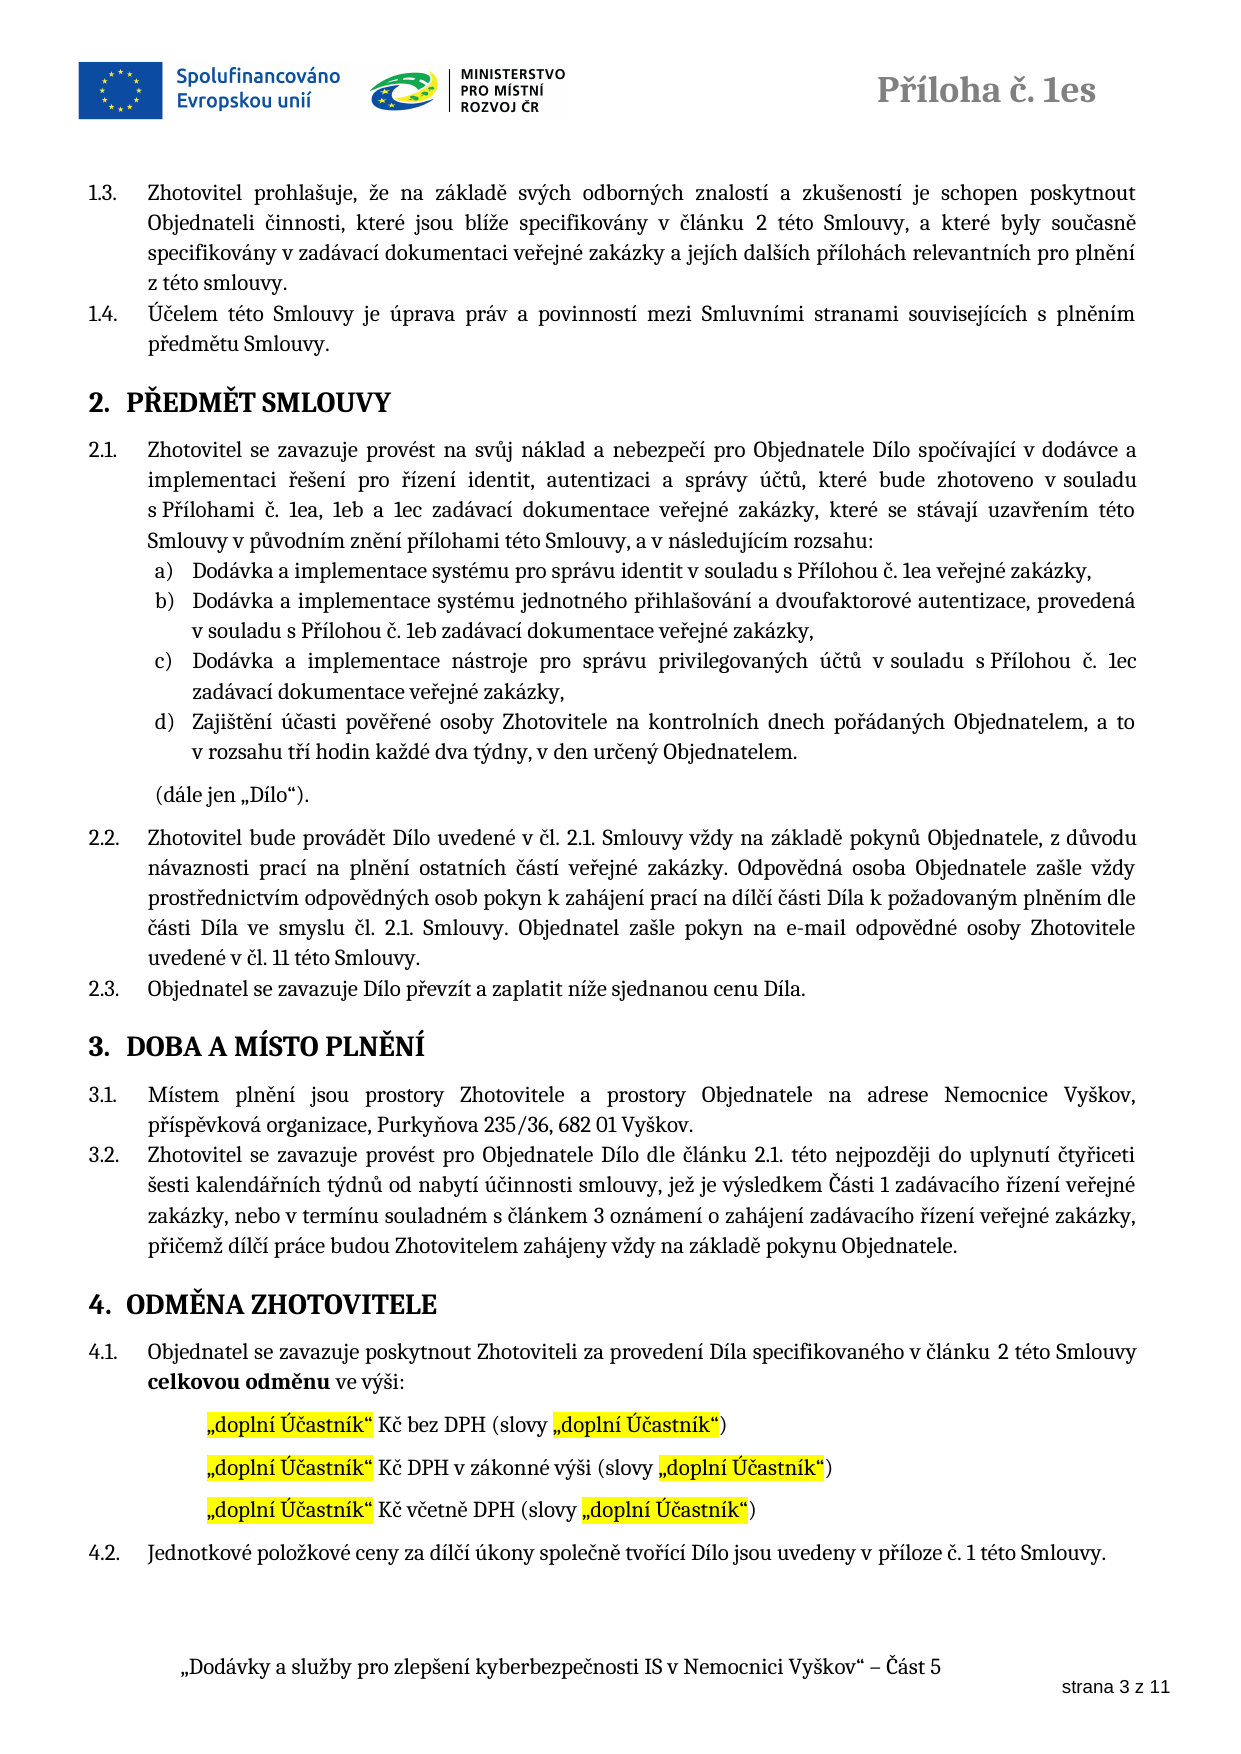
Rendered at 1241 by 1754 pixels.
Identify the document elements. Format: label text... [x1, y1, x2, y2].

list Dodávka a implementace systému jednotného přihlašování a dvoufaktorové autentizace, provedená v souladu s Přílohou č. 1eb zadávací dokumentace veřejné zakázky, [154, 588, 1137, 644]
list Zhotovitel bude provádět Dílo uvedené v čl. 2.1. Smlouvy vždy na základě pokynů Objednatele, z důvodu návaznosti prací na plnění ostatních částí veřejné zakázky. Odpovědná osoba Objednatele zašle vždy prostřednictvím odpovědných osob pokyn k zahájení prací na dílčí části Díla k požadovaným plněním dle části Díla ve smyslu čl. 2.1. Smlouvy. Objednatel zašle pokyn na e-mail odpovědné osoby Zhotovitele uvedené v čl. 11 této Smlouvy. [89, 824, 1137, 972]
list Dodávka a implementace systému pro správu identit v souladu s Přílohou č. 1ea veřejné zakázky, [154, 558, 1137, 584]
list Zhotovitel se zavazuje provést na svůj náklad a nebezpečí pro Objednatele Dílo spočívající v dodávce a implementaci řešení pro řízení identit, autentizaci a správy účtů, které bude zhotoveno v souladu s Přílohami č. 1ea, 1eb a 1ec zadávací dokumentace veřejné zakázky, které se stávají uzavřením této Smlouvy v původním znění přílohami této Smlouvy, a v následujícím rozsahu: [89, 437, 1137, 554]
list Objednatel se zavazuje Dílo převzít a zaplatit níže sjednanou cenu Díla. [89, 975, 1137, 1002]
list Jednotkové položkové ceny za dílčí úkony společně tvořící Dílo jsou uvedeny v příloze č. 1 této Smlouvy. [89, 1540, 1137, 1566]
list Zhotovitel se zavazuje provést pro Objednatele Dílo dle článku 2.1. této nejpozději do uplynutí čtyřiceti šesti kalendářních týdnů od nabytí účinnosti smlouvy, jež je výsledkem Části 1 zadávacího řízení veřejné zakázky, nebo v termínu souladném s článkem 3 oznámení o zahájení zadávacího řízení veřejné zakázky, přičemž dílčí práce budou Zhotovitelem zahájeny vždy na základě pokynu Objednatele. [89, 1142, 1137, 1259]
list „doplní Účastník“ Kč bez DPH (slovy „doplní Účastník“) [719, 1412, 1137, 1438]
list Zajištění účasti pověřené osoby Zhotovitele na kontrolních dnech pořádaných Objednatelem, a to v rozsahu tří hodin každé dva týdny, v den určený Objednatelem. [154, 709, 1137, 765]
picture [77, 60, 569, 121]
list „doplní Účastník“ Kč včetně DPH (slovy „doplní Účastník“) [748, 1497, 1137, 1524]
subtitle PŘEDMĚT SMLOUVY [89, 386, 1137, 419]
list Objednatel se zavazuje poskytnout Zhotoviteli za provedení Díla specifikovaného v článku 2 této Smlouvy celkovou odměnu ve výši: [89, 1339, 1137, 1396]
list „doplní Účastník“ Kč DPH v zákonné výši (slovy „doplní Účastník“) [207, 1454, 1137, 1481]
list Účelem této Smlouvy je úprava práv a povinností mezi Smluvními stranami souvisejících s plněním předmětu Smlouvy. [89, 300, 1137, 357]
subtitle DOBA A MÍSTO PLNĚNÍ [89, 1031, 1137, 1064]
list Místem plnění jsou prostory Zhotovitele a prostory Objednatele na adrese Nemocnice Vyškov, příspěvková organizace, Purkyňova 235/36, 682 01 Vyškov. [89, 1082, 1137, 1138]
list „doplní Účastník“ Kč včetně DPH (slovy „doplní Účastník“) [373, 1497, 582, 1524]
list „doplní Účastník“ Kč bez DPH (slovy „doplní Účastník“) [373, 1412, 553, 1438]
list Dodávka a implementace nástroje pro správu privilegovaných účtů v souladu s Přílohou č. 1ec zadávací dokumentace veřejné zakázky, [154, 648, 1137, 705]
text (dále jen „Dílo“). [154, 782, 1137, 808]
subtitle ODMĚNA ZHOTOVITELE [89, 1288, 1137, 1321]
list Zhotovitel prohlašuje, že na základě svých odborných znalostí a zkušeností je schopen poskytnout Objednateli činnosti, které jsou blíže specifikovány v článku 2 této Smlouvy, a které byly současně specifikovány v zadávací dokumentaci veřejné zakázky a jejích dalších přílohách relevantních pro plnění z této smlouvy. [89, 179, 1137, 297]
